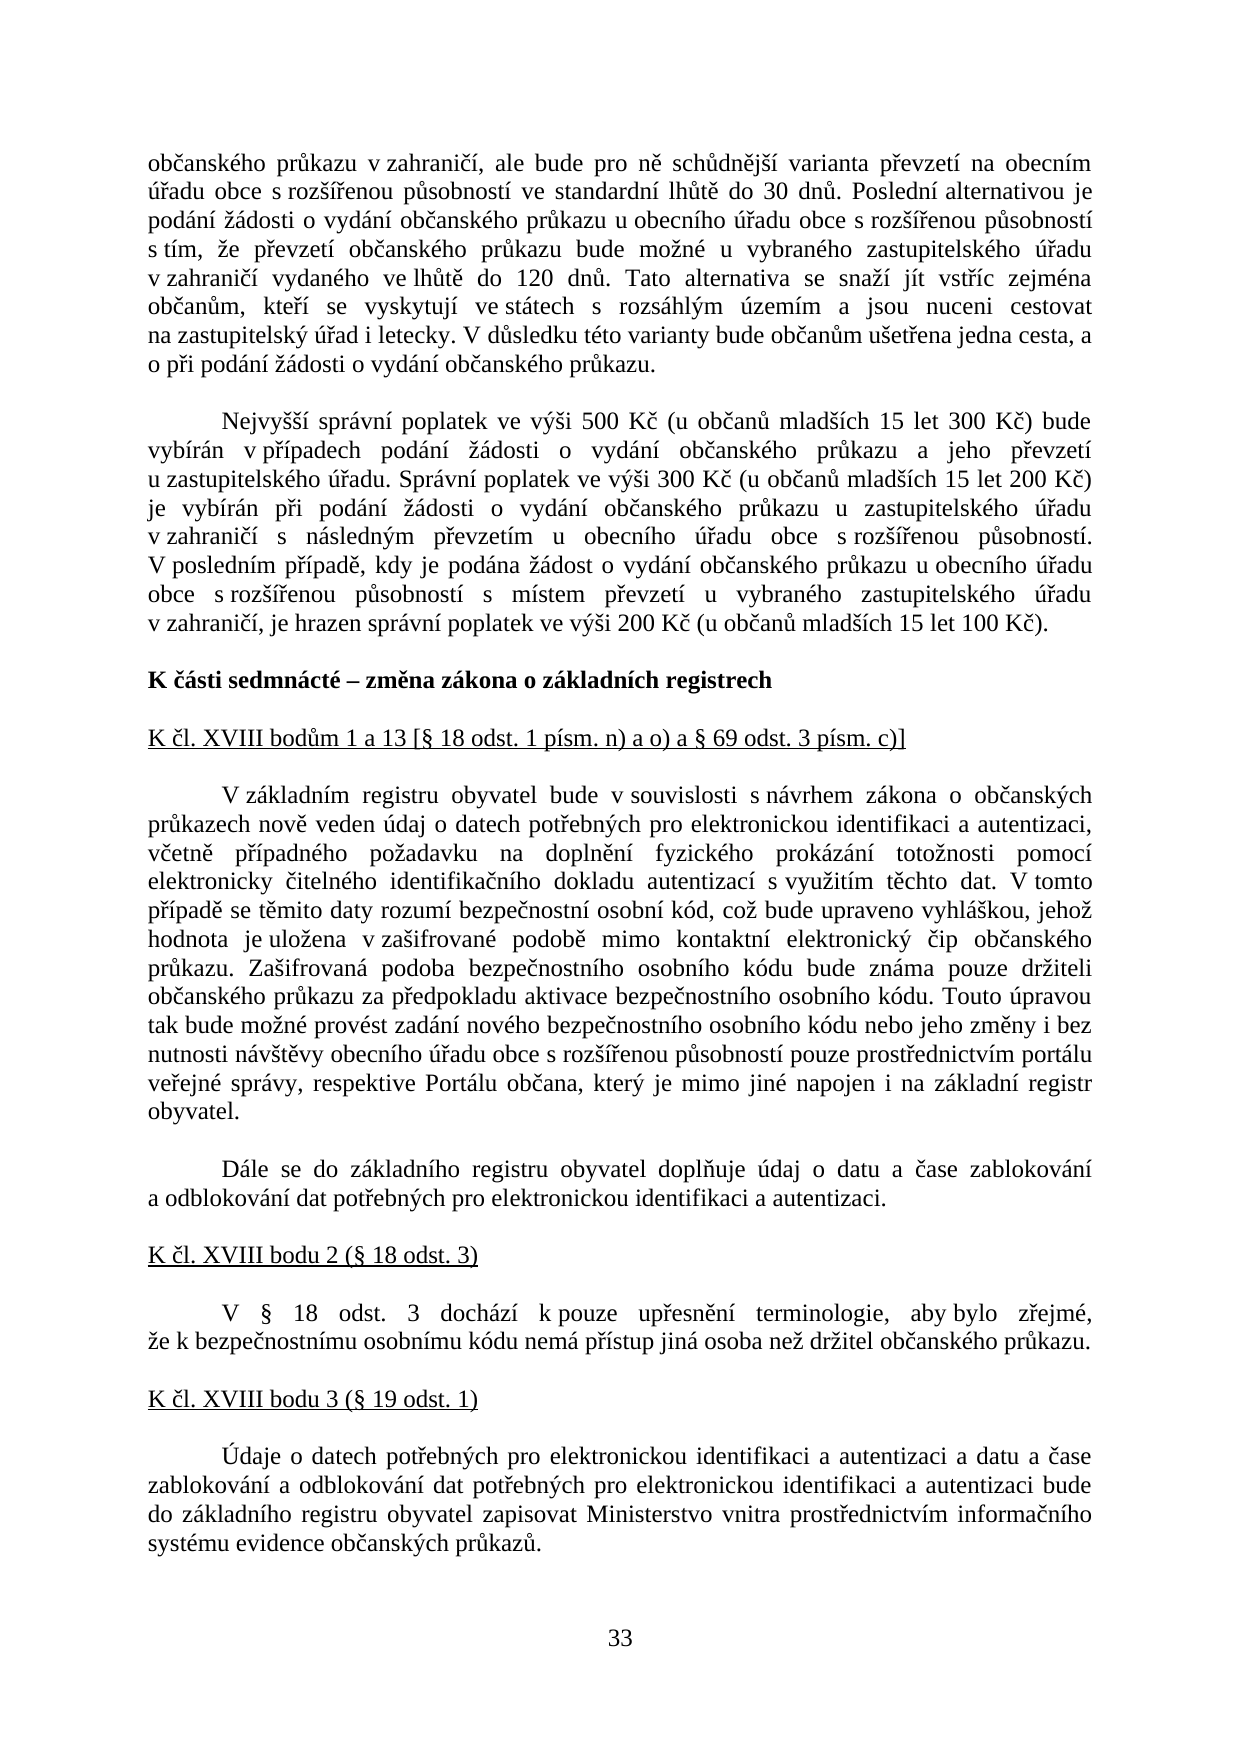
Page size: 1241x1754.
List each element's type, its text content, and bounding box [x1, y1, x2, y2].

text K čl. XVIII bodu 3 (§ 19 odst. 1) [148, 1384, 1093, 1413]
text K čl. XVIII bodům 1 a 13 [§ 18 odst. 1 písm. n) a o) a § 69 odst. 3 písm. c)] [148, 723, 1093, 751]
text V základním registru obyvatel bude v souvislosti s návrhem zákona o občanských průkazech nově veden údaj o datech potřebných pro elektronickou identifikaci a autentizaci, včetně případného požadavku na doplnění fyzického prokázání totožnosti pomocí elektronicky čitelného identifikačního dokladu autentizací s využitím těchto dat. V tomto případě se těmito daty rozumí bezpečnostní osobní kód, což bude upraveno vyhláškou, jehož hodnota je uložena v zašifrované podobě mimo kontaktní elektronický čip občanského průkazu. Zašifrovaná podoba bezpečnostního osobního kódu bude známa pouze držiteli občanského průkazu za předpokladu aktivace bezpečnostního osobního kódu. Touto úpravou tak bude možné provést zadání nového bezpečnostního osobního kódu nebo jeho změny i bez nutnosti návštěvy obecního úřadu obce s rozšířenou působností pouze prostřednictvím portálu veřejné správy, respektive Portálu občana, který je mimo jiné napojen i na základní registr obyvatel. [148, 780, 1093, 1125]
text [148, 148, 1093, 378]
text V § 18 odst. 3 dochází k pouze upřesnění terminologie, aby bylo zřejmé, že k bezpečnostnímu osobnímu kódu nemá přístup jiná osoba než držitel občanského průkazu. [148, 1298, 1093, 1355]
text Údaje o datech potřebných pro elektronickou identifikaci a autentizaci a datu a čase zablokování a odblokování dat potřebných pro elektronickou identifikaci a autentizaci bude do základního registru obyvatel zapisovat Ministerstvo vnitra prostřednictvím informačního systému evidence občanských průkazů. [148, 1441, 1093, 1556]
text Dále se do základního registru obyvatel doplňuje údaj o datu a čase zablokování a odblokování dat potřebných pro elektronickou identifikaci a autentizaci. [148, 1154, 1093, 1211]
text Nejvyšší správní poplatek ve výši 500 Kč (u občanů mladších 15 let 300 Kč) bude vybírán v případech podání žádosti o vydání občanského průkazu a jeho převzetí u zastupitelského úřadu. Správní poplatek ve výši 300 Kč (u občanů mladších 15 let 200 Kč) je vybírán při podání žádosti o vydání občanského průkazu u zastupitelského úřadu v zahraničí s následným převzetím u obecního úřadu obce s rozšířenou působností. V posledním případě, kdy je podána žádost o vydání občanského průkazu u obecního úřadu obce s rozšířenou působností s místem převzetí u vybraného zastupitelského úřadu v zahraničí, je hrazen správní poplatek ve výši 200 Kč (u občanů mladších 15 let 100 Kč). [148, 406, 1093, 636]
text K části sedmnácté – změna zákona o základních registrech [148, 665, 1093, 694]
text K čl. XVIII bodu 2 (§ 18 odst. 3) [148, 1240, 1093, 1269]
